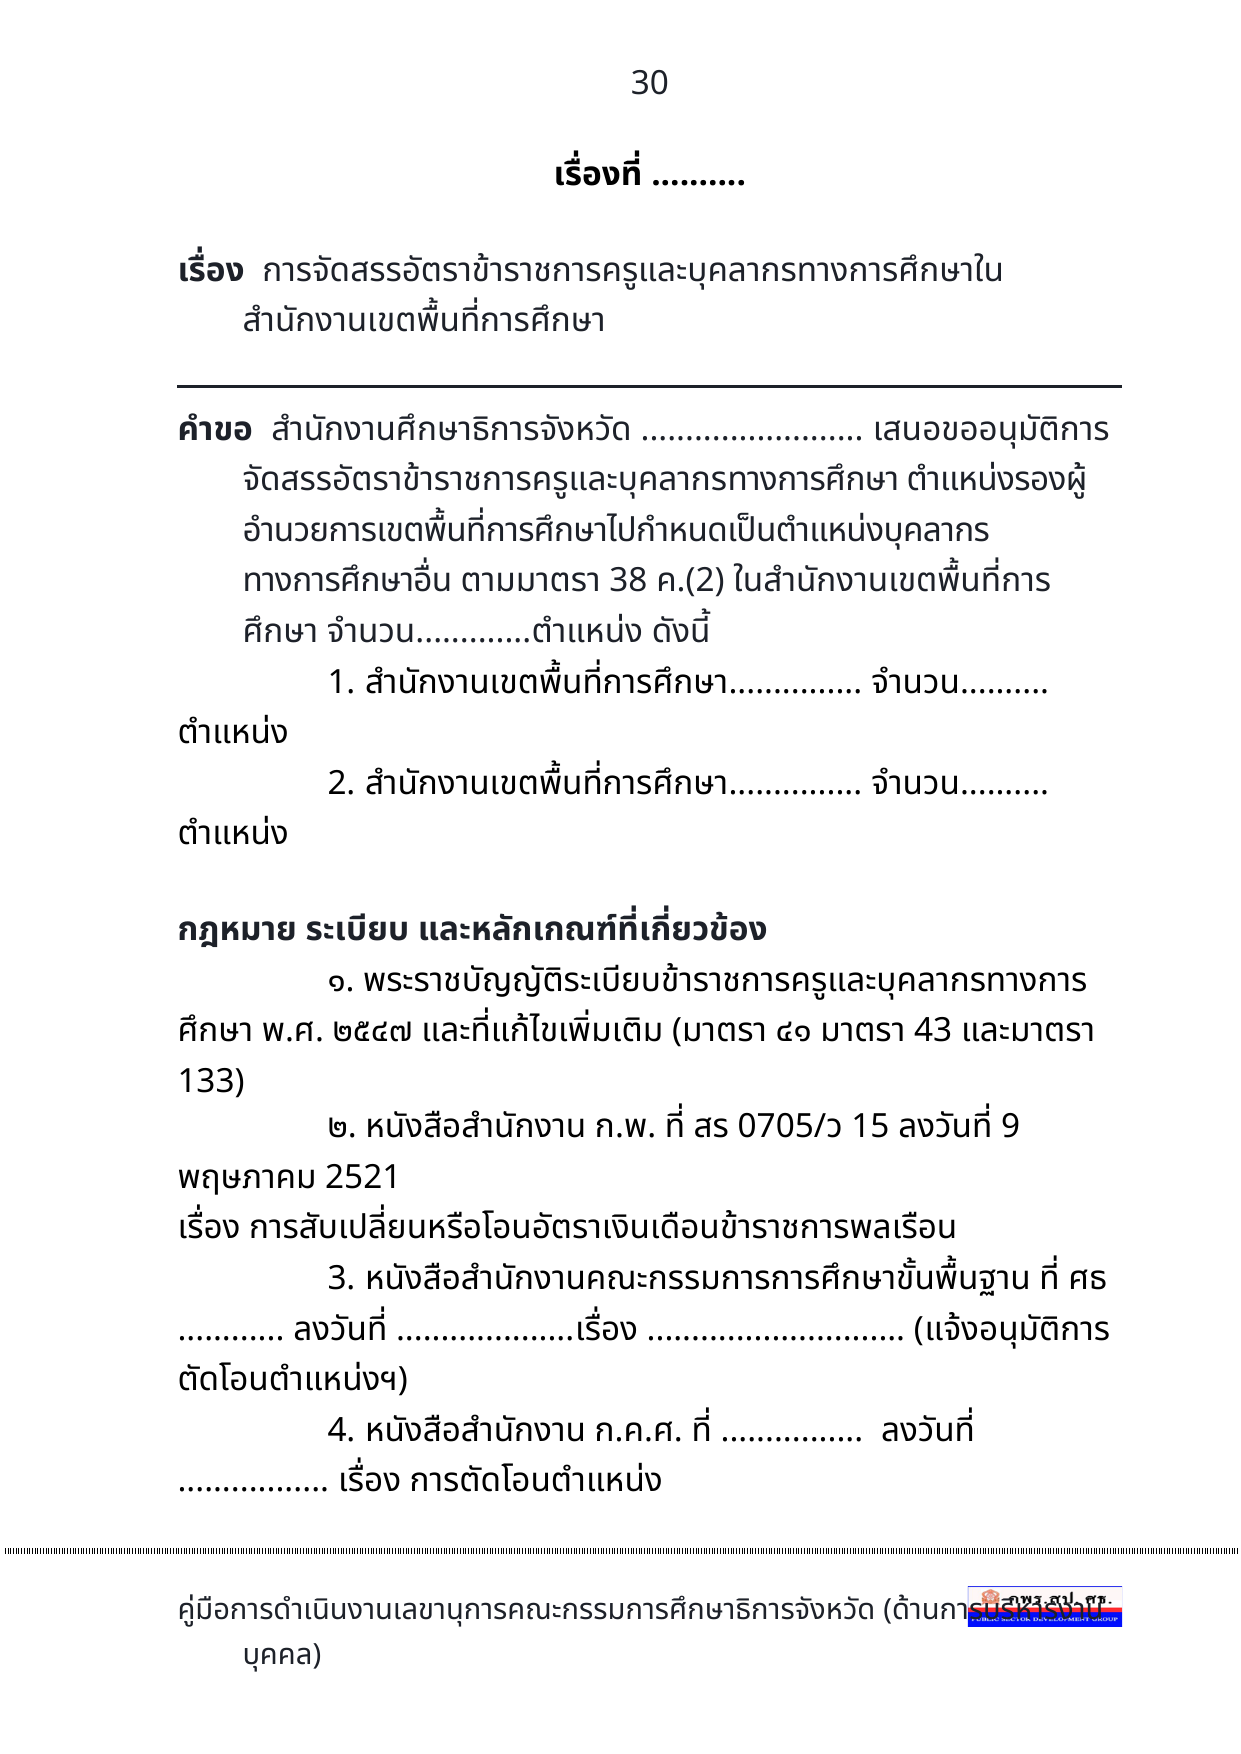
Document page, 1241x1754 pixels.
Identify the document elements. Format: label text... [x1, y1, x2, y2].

text ๒. หนังสือสำนักงาน ก.พ. ที่ สร 0705/ว 15 ลงวันที่ 9 พฤษภาคม 2521 เรื่อง การสับเปลี่ยนหรือโอนอัตราเงินเดือนข้าราชการพลเรือน [177, 1102, 1122, 1254]
subtitle เรื่องที่ .......... [177, 150, 1122, 201]
text กฎหมาย ระเบียบ และหลักเกณฑ์ที่เกี่ยวข้อง [177, 905, 1122, 955]
text 2. สำนักงานเขตพื้นที่การศึกษา............... จำนวน.......... ตำแหน่ง [177, 758, 1122, 859]
picture [967, 1586, 1123, 1627]
text 1. สำนักงานเขตพื้นที่การศึกษา............... จำนวน.......... ตำแหน่ง [177, 657, 1122, 758]
text เรื่อง การจัดสรรอัตราข้าราชการครูและบุคลากรทางการศึกษาในสำนักงานเขตพื้นที่การศึกษา [177, 246, 1122, 347]
text 3. หนังสือสำนักงานคณะกรรมการการศึกษาขั้นพื้นฐาน ที่ ศธ ............ ลงวันที่ ....................เรื่อง ............................. (แจ้งอนุมัติการตัดโอนตำแหน่งฯ) [177, 1254, 1122, 1406]
text ๑. พระราชบัญญัติระเบียบข้าราชการครูและบุคลากรทางการศึกษา พ.ศ. ๒๕๔๗ และที่แก้ไขเพิ่มเติม (มาตรา ๔๑ มาตรา 43 และมาตรา 133) [177, 955, 1122, 1102]
text คำขอ สำนักงานศึกษาธิการจังหวัด ......................... เสนอขออนุมัติการจัดสรรอัตราข้าราชการครูและบุคลากรทางการศึกษา ตำแหน่งรองผู้อำนวยการเขตพื้นที่การศึกษาไปกำหนดเป็นตำแหน่งบุคลากร ทางการศึกษาอื่น ตามมาตรา 38 ค.(2) ในสำนักงานเขตพื้นที่การศึกษา จำนวน.............ตำแหน่ง ดังนี้ [177, 405, 1122, 657]
